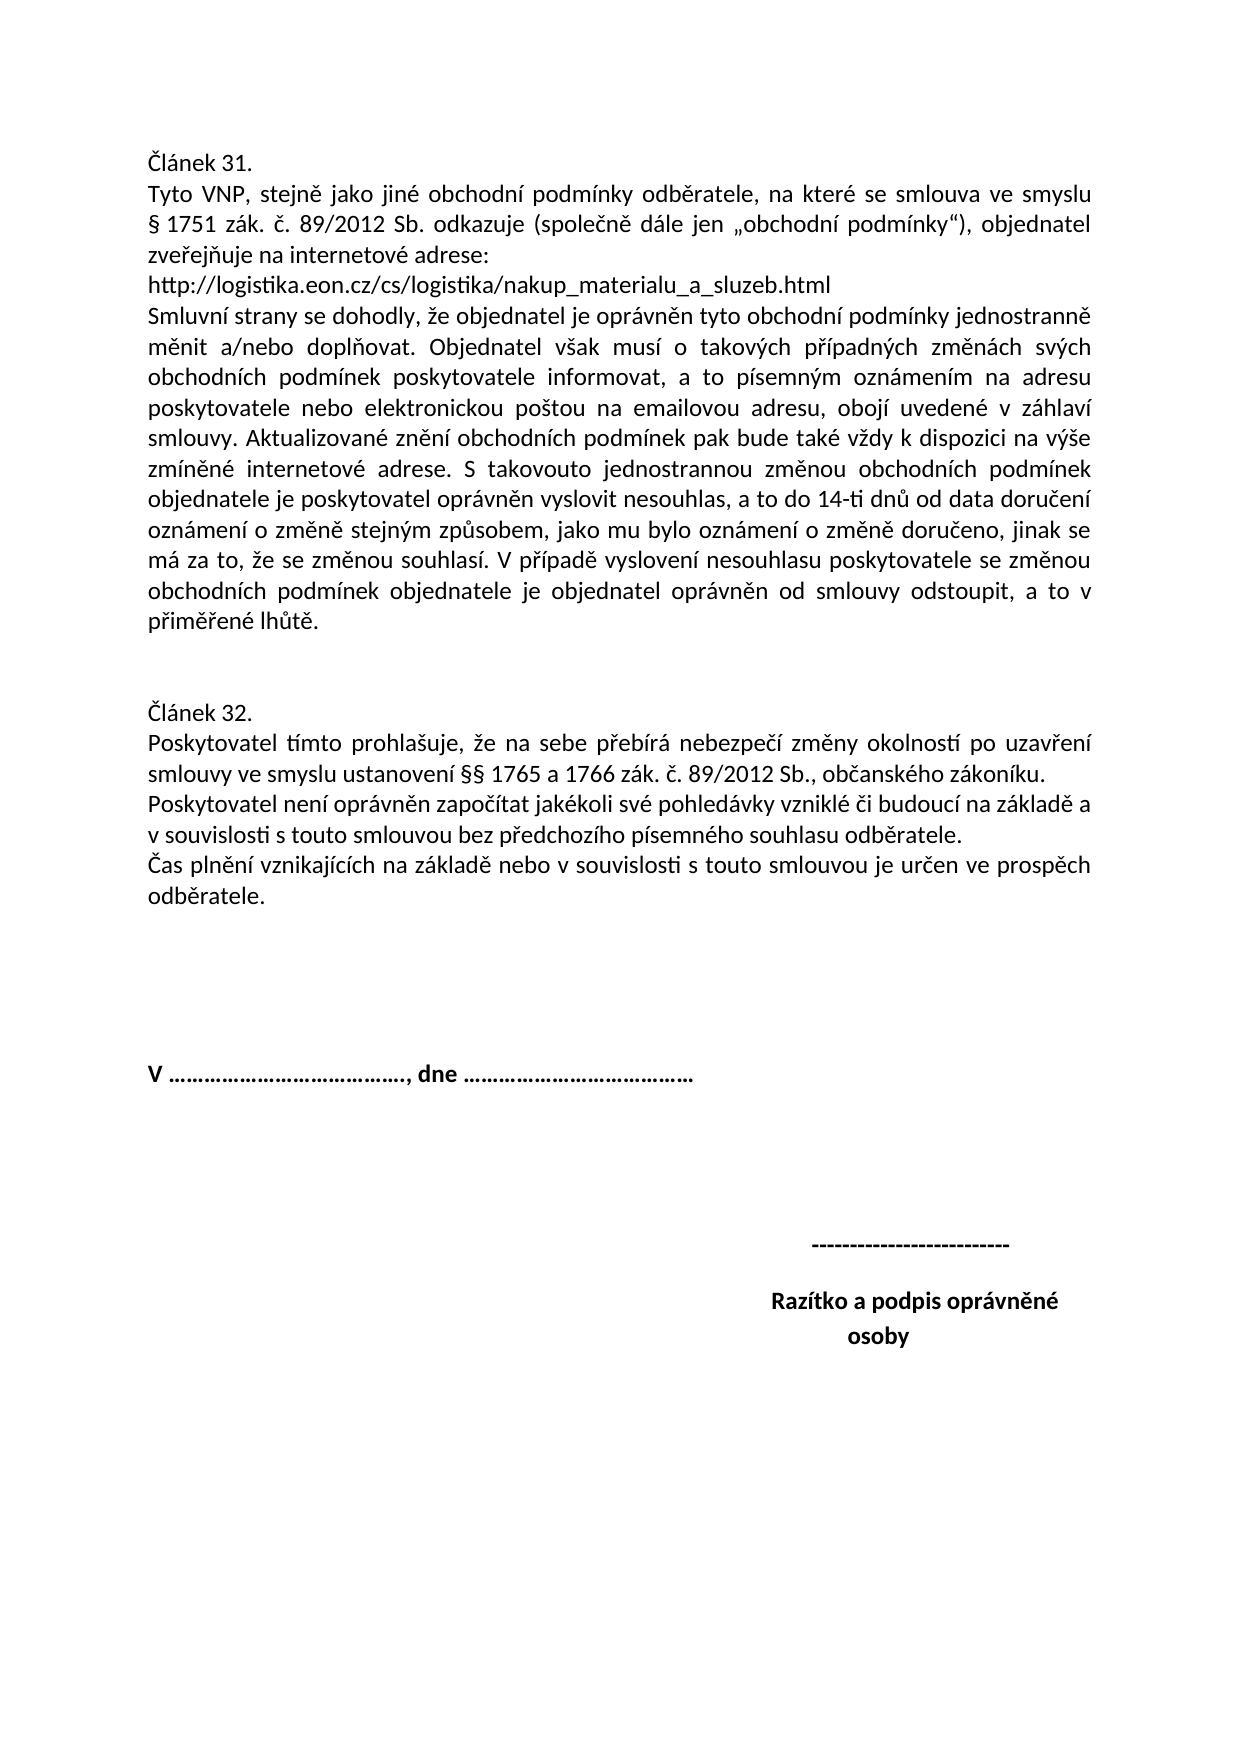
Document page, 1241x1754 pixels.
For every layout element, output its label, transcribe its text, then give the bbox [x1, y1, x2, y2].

text Čas plnění vznikajících na základě nebo v souvislosti s touto smlouvou je určen ve prospěch odběratele. [148, 849, 1093, 911]
text Razítko a podpis oprávněné osoby [664, 1285, 1093, 1350]
text http://logistika.eon.cz/cs/logistika/nakup_materialu_a_sluzeb.html [148, 270, 1093, 300]
text Článek 31. [148, 148, 1093, 178]
text V …………………………………., dne ………………………………… [148, 1058, 1093, 1088]
text Poskytovatel tímto prohlašuje, že na sebe přebírá nebezpečí změny okolností po uzavření smlouvy ve smyslu ustanovení §§ 1765 a 1766 zák. č. 89/2012 Sb., občanského zákoníku. [148, 727, 1093, 788]
text Článek 32. [148, 697, 1093, 727]
text -------------------------- [738, 1229, 1093, 1259]
text Tyto VNP, stejně jako jiné obchodní podmínky odběratele, na které se smlouva ve smyslu § 1751 zák. č. 89/2012 Sb. odkazuje (společně dále jen „obchodní podmínky“), objednatel zveřejňuje na internetové adrese: [148, 178, 1093, 270]
text Smluvní strany se dohodly, že objednatel je oprávněn tyto obchodní podmínky jednostranně měnit a/nebo doplňovat. Objednatel však musí o takových případných změnách svých obchodních podmínek poskytovatele informovat, a to písemným oznámením na adresu poskytovatele nebo elektronickou poštou na emailovou adresu, obojí uvedené v záhlaví smlouvy. Aktualizované znění obchodních podmínek pak bude také vždy k dispozici na výše zmíněné internetové adrese. S takovouto jednostrannou změnou obchodních podmínek objednatele je poskytovatel oprávněn vyslovit nesouhlas, a to do 14-ti dnů od data doručení oznámení o změně stejným způsobem, jako mu bylo oznámení o změně doručeno, jinak se má za to, že se změnou souhlasí. V případě vyslovení nesouhlasu poskytovatele se změnou obchodních podmínek objednatele je objednatel oprávněn od smlouvy odstoupit, a to v přiměřené lhůtě. [148, 300, 1093, 636]
text Poskytovatel není oprávněn započítat jakékoli své pohledávky vzniklé či budoucí na základě a v souvislosti s touto smlouvou bez předchozího písemného souhlasu odběratele. [148, 788, 1093, 849]
